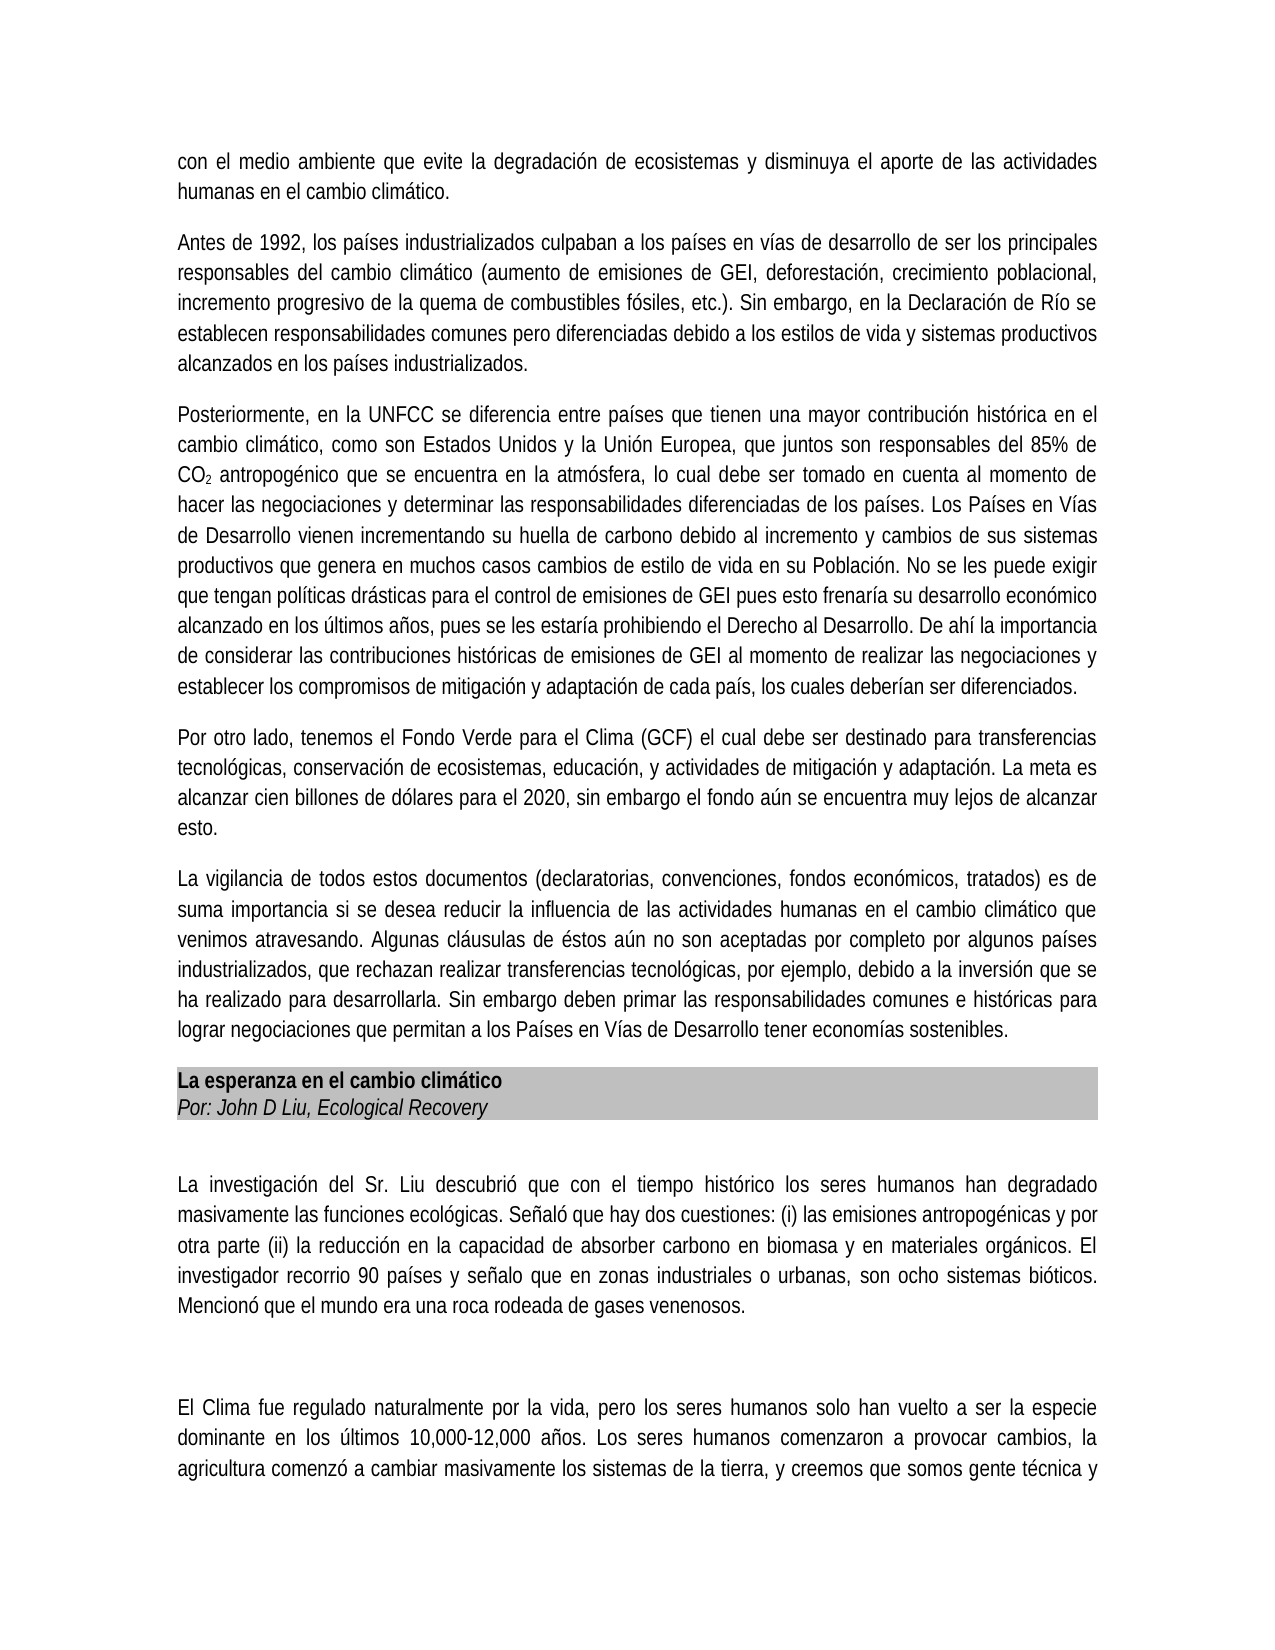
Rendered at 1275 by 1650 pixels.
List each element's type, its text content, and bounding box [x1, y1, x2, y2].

text Antes de 1992, los países industrializados culpaban a los países en vías de desarrollo de ser los principales responsables del cambio climático (aumento de emisiones de GEI, deforestación, crecimiento poblacional, incremento progresivo de la quema de combustibles fósiles, etc.). Sin embargo, en la Declaración de Río se establecen responsabilidades comunes pero diferenciadas debido a los estilos de vida y sistemas productivos alcanzados en los países industrializados. [177, 229, 1098, 376]
text Posteriormente, en la UNFCC se diferencia entre países que tienen una mayor contribución histórica en el cambio climático, como son Estados Unidos y la Unión Europea, que juntos son responsables del 85% de CO2 antropogénico que se encuentra en la atmósfera, lo cual debe ser tomado en cuenta al momento de hacer las negociaciones y determinar las responsabilidades diferenciadas de los países. Los Países en Vías de Desarrollo vienen incrementando su huella de carbono debido al incremento y cambios de sus sistemas productivos que genera en muchos casos cambios de estilo de vida en su Población. No se les puede exigir que tengan políticas drásticas para el control de emisiones de GEI pues esto frenaría su desarrollo económico alcanzado en los últimos años, pues se les estaría prohibiendo el Derecho al Desarrollo. De ahí la importancia de considerar las contribuciones históricas de emisiones de GEI al momento de realizar las negociaciones y establecer los compromisos de mitigación y adaptación de cada país, los cuales deberían ser diferenciados. [177, 401, 1098, 699]
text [177, 1394, 1098, 1481]
text La esperanza en el cambio climático [177, 1067, 1098, 1094]
text La vigilancia de todos estos documentos (declaratorias, convenciones, fondos económicos, tratados) es de suma importancia si se desea reducir la influencia de las actividades humanas en el cambio climático que venimos atravesando. Algunas cláusulas de éstos aún no son aceptadas por completo por algunos países industrializados, que rechazan realizar transferencias tecnológicas, por ejemplo, debido a la inversión que se ha realizado para desarrollarla. Sin embargo deben primar las responsabilidades comunes e históricas para lograr negociaciones que permitan a los Países en Vías de Desarrollo tener economías sostenibles. [177, 865, 1098, 1043]
text Por otro lado, tenemos el Fondo Verde para el Clima (GCF) el cual debe ser destinado para transferencias tecnológicas, conservación de ecosistemas, educación, y actividades de mitigación y adaptación. La meta es alcanzar cien billones de dólares para el 2020, sin embargo el fondo aún se encuentra muy lejos de alcanzar esto. [177, 724, 1098, 841]
text Por: John D Liu, Ecological Recovery [177, 1094, 1098, 1120]
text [177, 148, 1098, 204]
text La investigación del Sr. Liu descubrió que con el tiempo histórico los seres humanos han degradado masivamente las funciones ecológicas. Señaló que hay dos cuestiones: (i) las emisiones antropogénicas y por otra parte (ii) la reducción en la capacidad de absorber carbono en biomasa y en materiales orgánicos. El investigador recorrio 90 países y señalo que en zonas industriales o urbanas, son ocho sistemas bióticos. Mencionó que el mundo era una roca rodeada de gases venenosos. [177, 1171, 1098, 1318]
